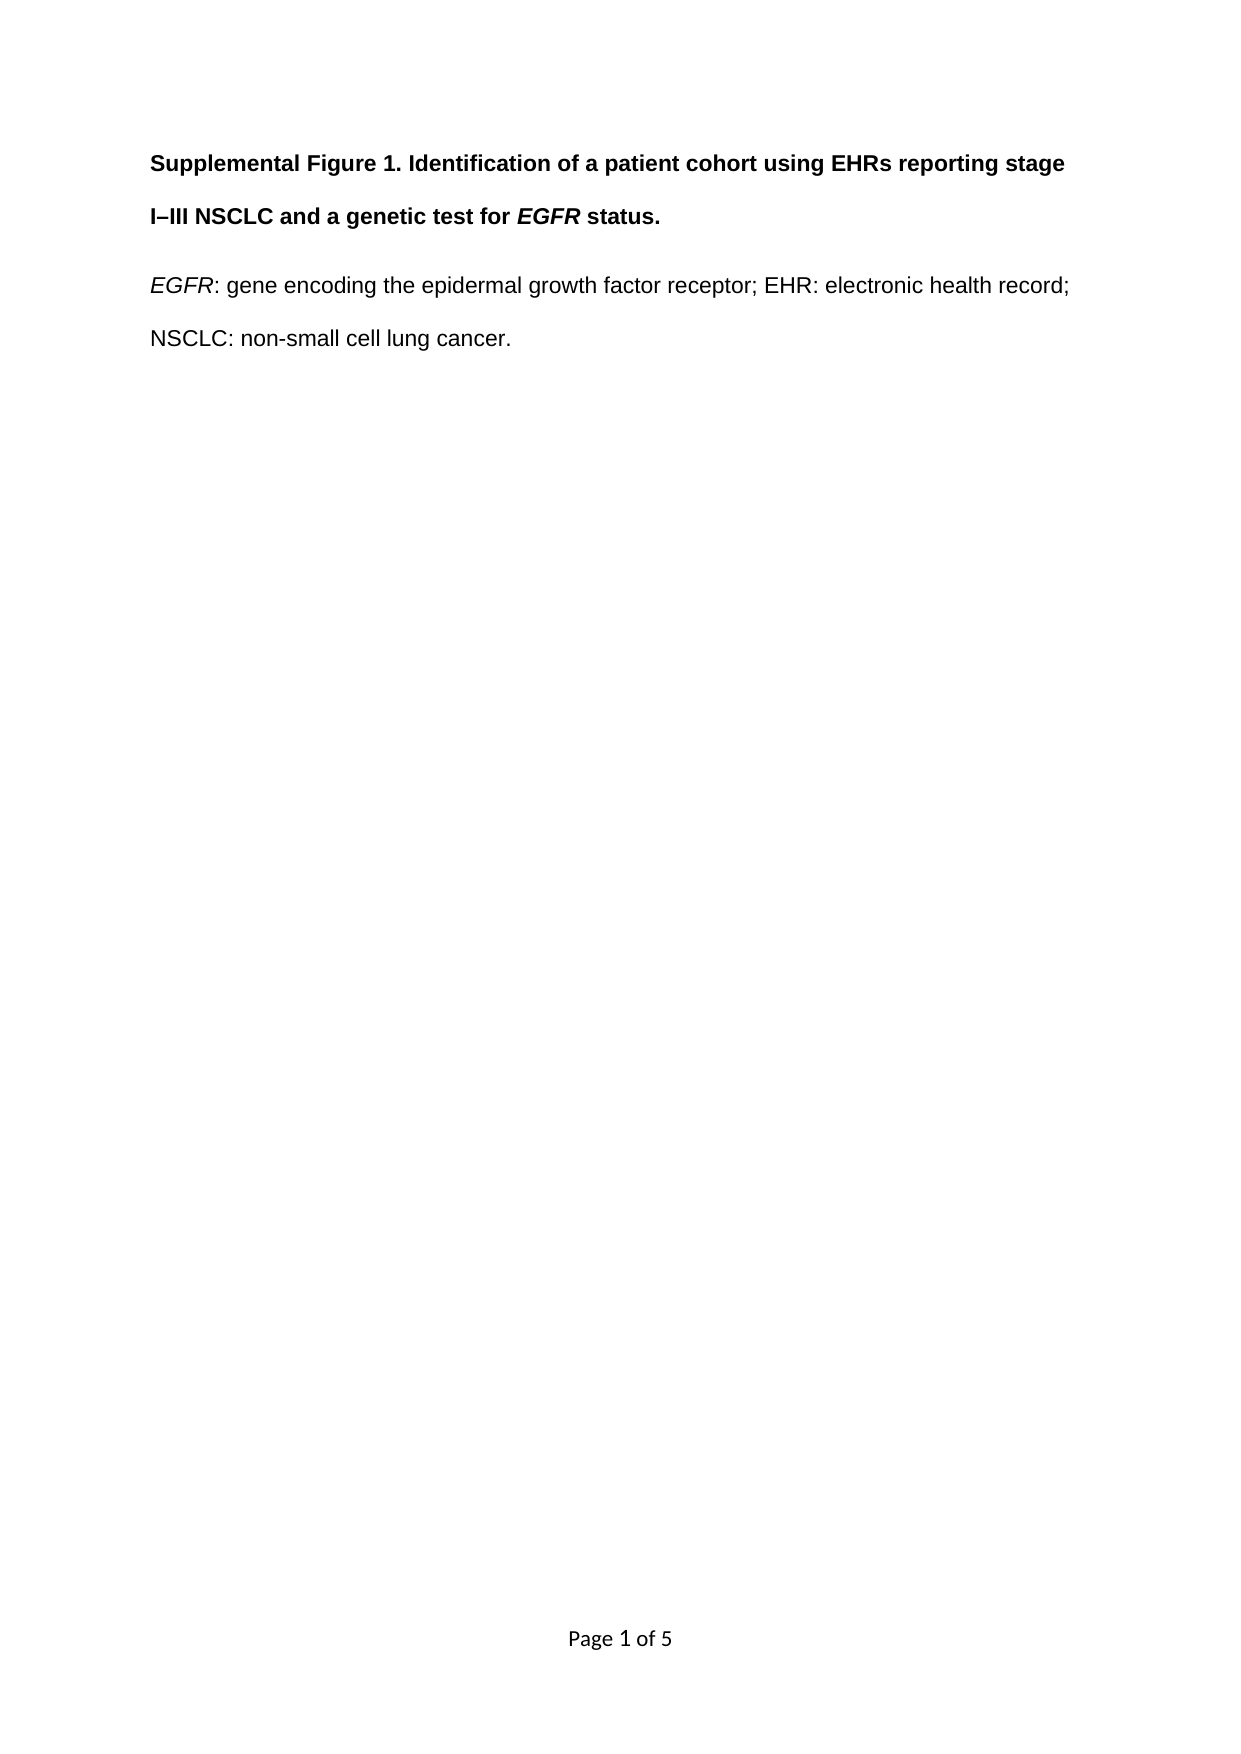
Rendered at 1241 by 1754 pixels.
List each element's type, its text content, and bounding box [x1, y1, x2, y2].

text Supplemental Figure 1. Identification of a patient cohort using EHRs reporting stage I–III NSCLC and a genetic test for EGFR status. [150, 150, 1090, 229]
text EGFR: gene encoding the epidermal growth factor receptor; EHR: electronic health record; NSCLC: non-small cell lung cancer. [150, 272, 1090, 351]
